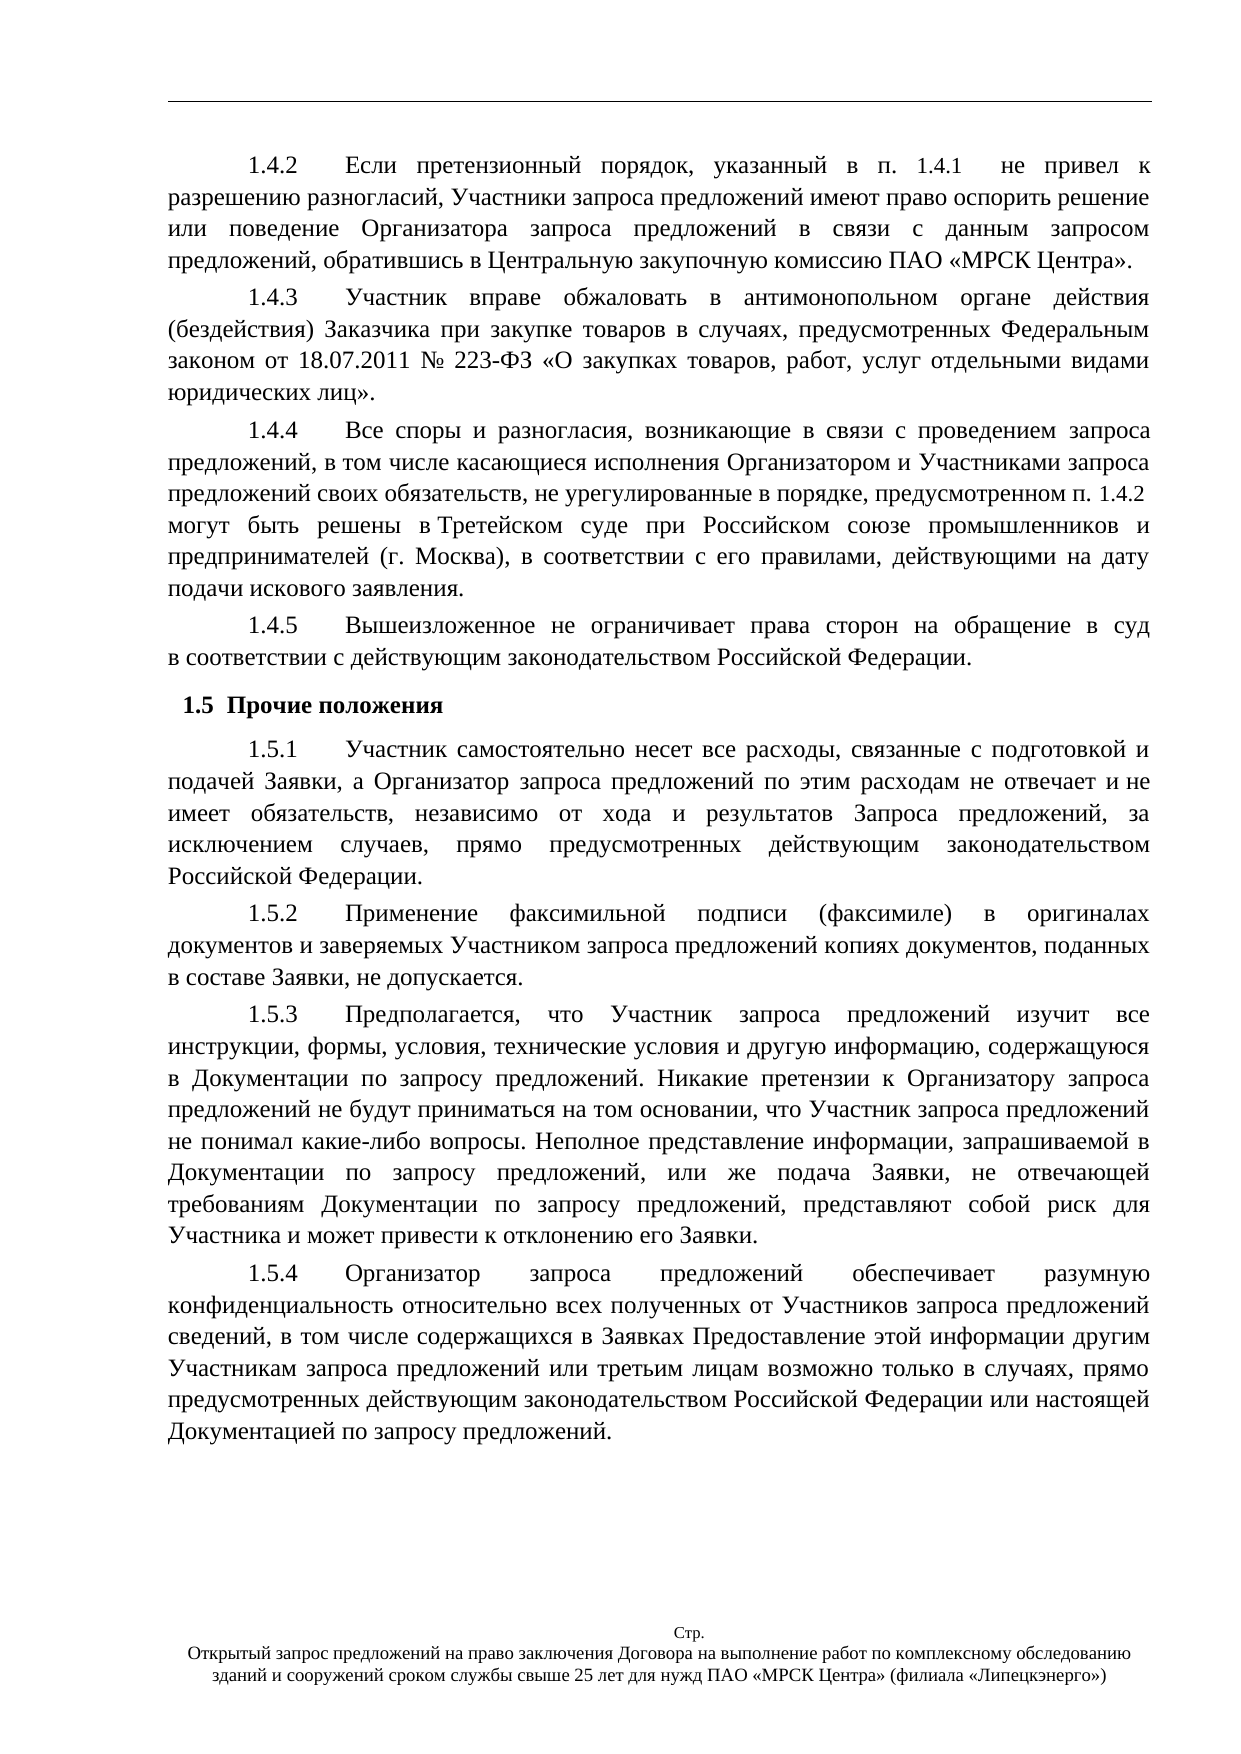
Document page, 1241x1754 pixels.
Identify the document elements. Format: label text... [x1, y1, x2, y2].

list Организатор запроса предложений обеспечивает разумную конфиденциальность относительно всех полученных от Участников запроса предложений сведений, в том числе содержащихся в Заявках Предоставление этой информации другим Участникам запроса предложений или третьим лицам возможно только в случаях, прямо предусмотренных действующим законодательством Российской Федерации или настоящей Документацией по запросу предложений. [168, 1258, 1150, 1445]
list Участник вправе обжаловать в антимонопольном органе действия (бездействия) Заказчика при закупке товаров в случаях, предусмотренных Федеральным законом от 18.07.2011 № 223-ФЗ «О закупках товаров, работ, услуг отдельными видами юридических лиц». [168, 282, 1150, 406]
list Участник самостоятельно несет все расходы, связанные с подготовкой и подачей Заявки, а Организатор запроса предложений по этим расходам не отвечает и не имеет обязательств, независимо от хода и результатов Запроса предложений, за исключением случаев, прямо предусмотренных действующим законодательством Российской Федерации. [168, 734, 1150, 889]
list Предполагается, что Участник запроса предложений изучит все инструкции, формы, условия, технические условия и другую информацию, содержащуюся в Документации по запросу предложений. Никакие претензии к Организатору запроса предложений не будут приниматься на том основании, что Участник запроса предложений не понимал какие-либо вопросы. Неполное представление информации, запрашиваемой в Документации по запросу предложений, или же подача Заявки, не отвечающей требованиям Документации по запросу предложений, представляют собой риск для Участника и может привести к отклонению его Заявки. [168, 999, 1150, 1249]
list Все споры и разногласия, возникающие в связи с проведением запроса предложений, в том числе касающиеся исполнения Организатором и Участниками запроса предложений своих обязательств, не урегулированные в порядке, предусмотренном п. 1.4.2 могут быть решены в Третейском суде при Российском союзе промышленников и предпринимателей (г. Москва), в соответствии с его правилами, действующими на дату подачи искового заявления. [168, 415, 1150, 602]
list Применение факсимильной подписи (факсимиле) в оригиналах документов и заверяемых Участником запроса предложений копиях документов, поданных в составе Заявки, не допускается. [168, 898, 1150, 990]
subtitle Прочие положения [182, 690, 1152, 719]
list Вышеизложенное не ограничивает права сторон на обращение в суд в соответствии с действующим законодательством Российской Федерации. [168, 611, 1150, 671]
list Если претензионный порядок, указанный в п. 1.4.1 не привел к разрешению разногласий, Участники запроса предложений имеют право оспорить решение или поведение Организатора запроса предложений в связи с данным запросом предложений, обратившись в Центральную закупочную комиссию ПАО «МРСК Центра». [168, 150, 1150, 273]
